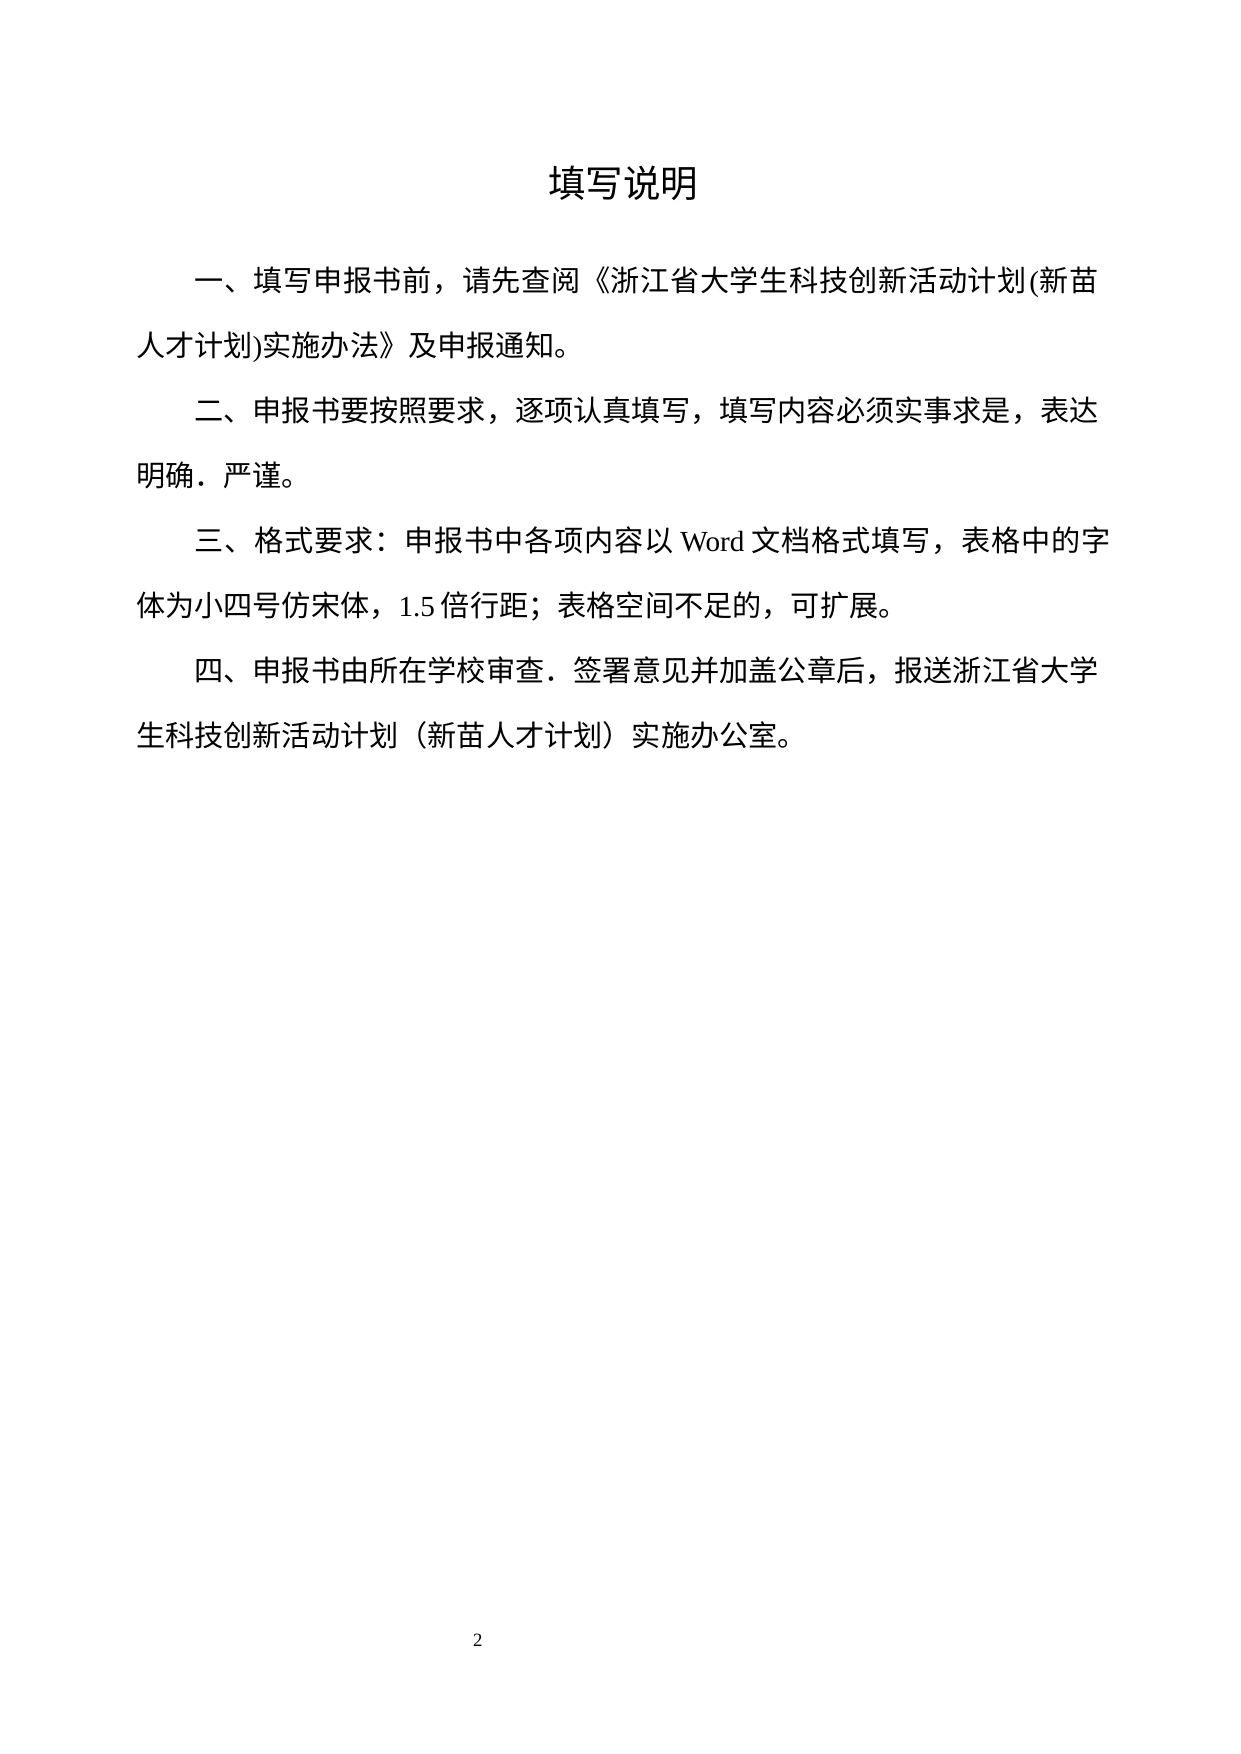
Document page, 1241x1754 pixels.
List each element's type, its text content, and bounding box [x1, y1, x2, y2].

text 一、填写申报书前，请先查阅《浙江省大学生科技创新活动计划(新苗人才计划)实施办法》及申报通知。 [136, 246, 1098, 376]
text 二、申报书要按照要求，逐项认真填写，填写内容必须实事求是，表达明确．严谨。 [136, 376, 1098, 506]
text 四、申报书由所在学校审查．签署意见并加盖公章后，报送浙江省大学生科技创新活动计划（新苗人才计划）实施办公室。 [136, 636, 1098, 766]
text 三、格式要求：申报书中各项内容以Word文档格式填写，表格中的字体为小四号仿宋体，1.5倍行距；表格空间不足的，可扩展。 [136, 506, 1110, 636]
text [136, 149, 1110, 214]
